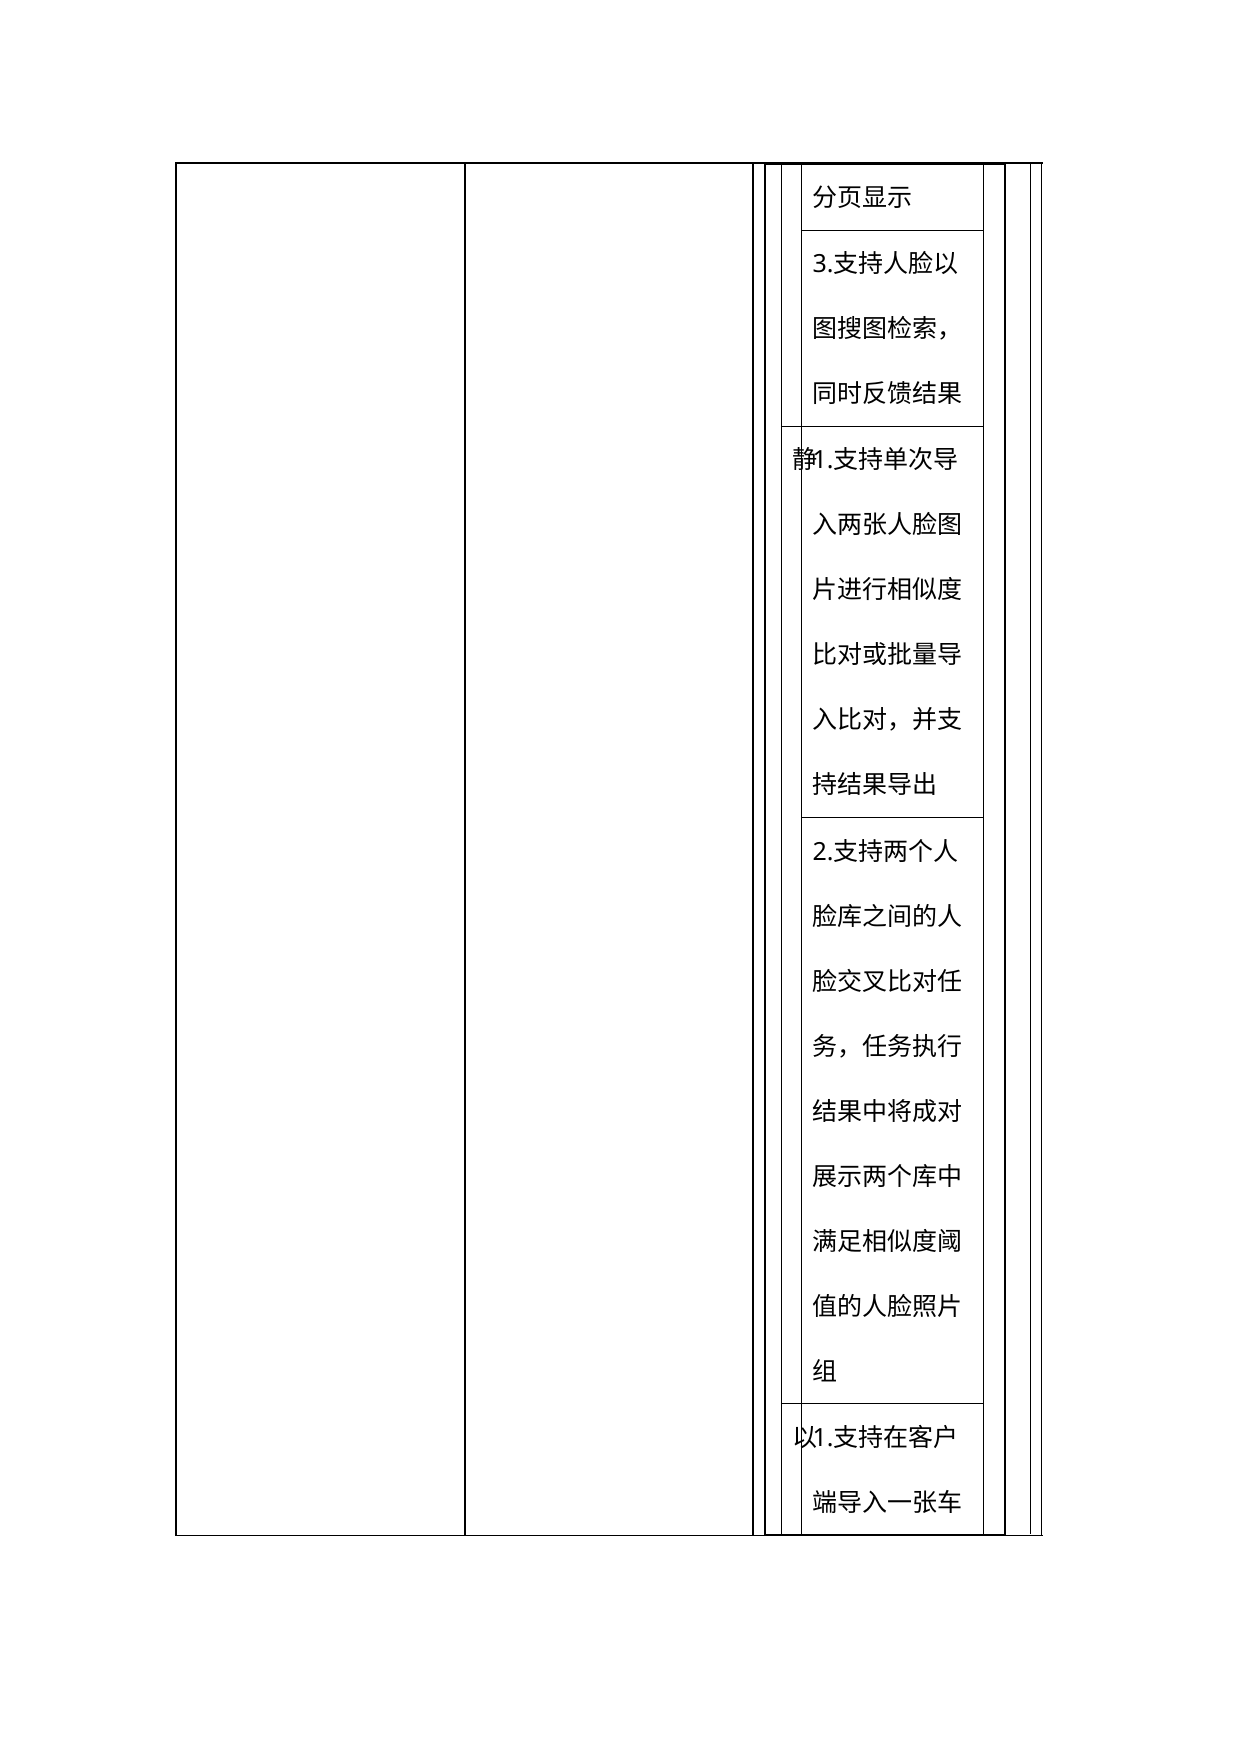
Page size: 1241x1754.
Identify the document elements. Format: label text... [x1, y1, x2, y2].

table_cell [1006, 164, 1041, 1535]
table_cell [754, 164, 764, 1535]
table_cell [802, 231, 983, 426]
table_cell [782, 165, 801, 426]
table_cell [782, 427, 801, 1403]
table_cell [802, 1404, 983, 1534]
table_cell [984, 165, 1004, 1534]
table_cell [802, 427, 983, 817]
table_cell ▲ [466, 164, 752, 1535]
table_cell 1 [177, 164, 464, 1535]
table_cell [802, 165, 983, 230]
table_cell [766, 165, 781, 1534]
table_cell [782, 1404, 801, 1534]
table_cell [802, 818, 983, 1403]
